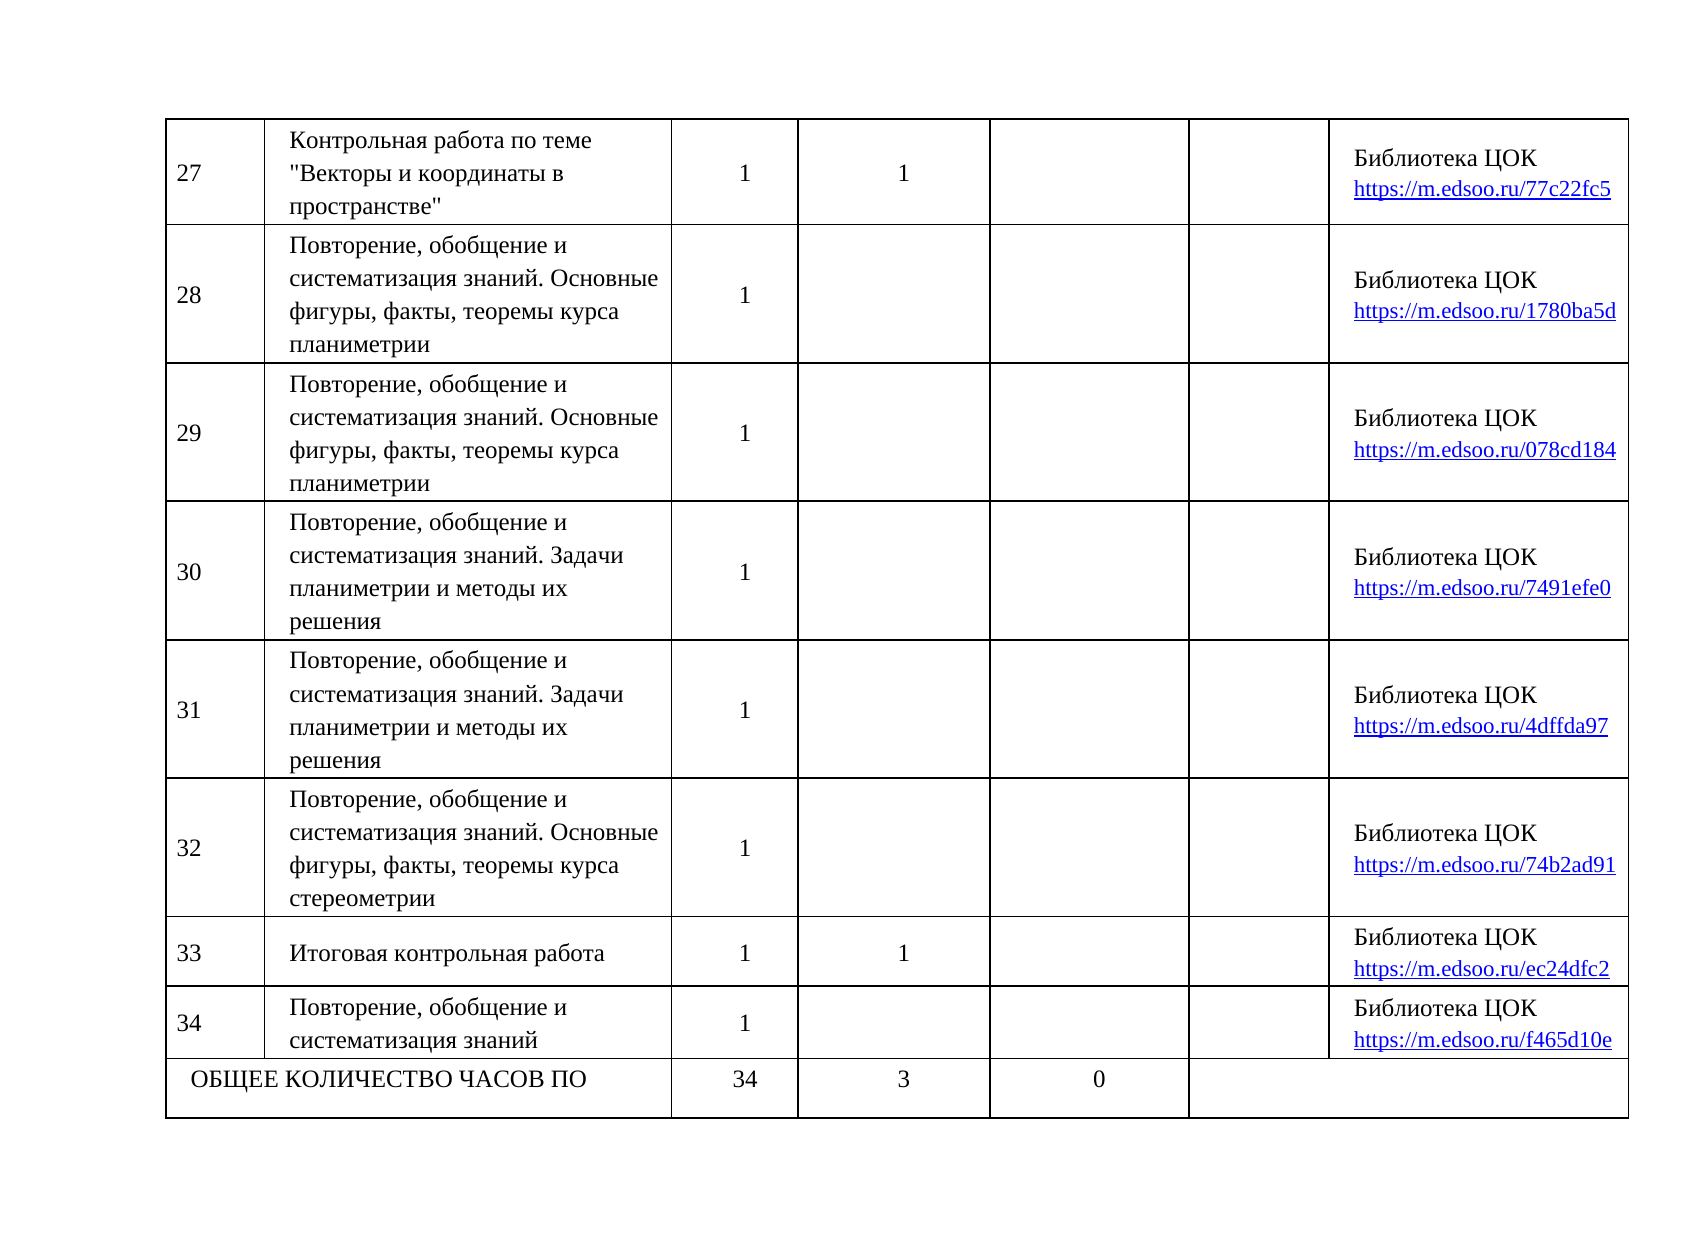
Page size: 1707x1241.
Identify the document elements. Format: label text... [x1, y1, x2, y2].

table_cell 1 [672, 364, 797, 500]
table_cell Повторение, обобщение и систематизация знаний. Задачи планиметрии и методы их решения [265, 641, 671, 777]
table_cell 1 [672, 641, 797, 777]
table_cell 30 [167, 502, 264, 639]
table_cell [991, 120, 1188, 223]
table_cell Библиотека ЦОК https://m.edsoo.ru/74b2ad91 [1330, 779, 1628, 916]
table_cell [1190, 1059, 1628, 1117]
table_cell 1 [799, 917, 989, 985]
table_cell [1190, 779, 1328, 916]
table_cell [1190, 364, 1328, 500]
table_cell Повторение, обобщение и систематизация знаний. Основные фигуры, факты, теоремы курса планиметрии [265, 225, 671, 362]
table_cell 0 [991, 1059, 1188, 1117]
table_cell 34 [672, 1059, 797, 1117]
table_cell [991, 502, 1188, 639]
table_cell [799, 641, 989, 777]
table_cell 31 [167, 641, 264, 777]
table_cell [799, 225, 989, 362]
table_cell Библиотека ЦОК https://m.edsoo.ru/77c22fc5 [1330, 120, 1628, 223]
table_cell 1 [672, 987, 797, 1058]
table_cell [167, 1059, 671, 1117]
table_cell 33 [167, 917, 264, 985]
table_cell [991, 225, 1188, 362]
table_cell 1 [672, 502, 797, 639]
table_cell Библиотека ЦОК https://m.edsoo.ru/ec24dfc2 [1330, 917, 1628, 985]
table_cell Повторение, обобщение и систематизация знаний. Основные фигуры, факты, теоремы курса планиметрии [265, 364, 671, 500]
table_cell [799, 987, 989, 1058]
table_cell Итоговая контрольная работа [265, 917, 671, 985]
table_cell Библиотека ЦОК https://m.edsoo.ru/7491efe0 [1330, 502, 1628, 639]
table_cell [991, 779, 1188, 916]
table_cell Контрольная работа по теме "Векторы и координаты в пространстве" [265, 120, 671, 223]
table_cell [1190, 502, 1328, 639]
table_cell [991, 364, 1188, 500]
table_cell 3 [799, 1059, 989, 1117]
table_cell Библиотека ЦОК https://m.edsoo.ru/078cd184 [1330, 364, 1628, 500]
table_cell [1190, 120, 1328, 223]
table_cell [1190, 641, 1328, 777]
table_cell [799, 779, 989, 916]
table_cell 34 [167, 987, 264, 1058]
table_cell 27 [167, 120, 264, 223]
table_cell 32 [167, 779, 264, 916]
table_cell Повторение, обобщение и систематизация знаний [265, 987, 671, 1058]
table_cell 1 [672, 779, 797, 916]
table_cell [799, 364, 989, 500]
table_cell Библиотека ЦОК https://m.edsoo.ru/4dffda97 [1330, 641, 1628, 777]
table_cell [991, 987, 1188, 1058]
table_cell 1 [672, 917, 797, 985]
table_cell 28 [167, 225, 264, 362]
table_cell Повторение, обобщение и систематизация знаний. Основные фигуры, факты, теоремы курса стереометрии [265, 779, 671, 916]
table_cell 1 [672, 225, 797, 362]
table_cell 29 [167, 364, 264, 500]
table_cell [991, 641, 1188, 777]
table_cell [1190, 987, 1328, 1058]
table_cell [1190, 917, 1328, 985]
table_cell 1 [672, 120, 797, 223]
table_cell [1190, 225, 1328, 362]
table_cell Библиотека ЦОК https://m.edsoo.ru/f465d10e [1330, 987, 1628, 1058]
table_cell 1 [799, 120, 989, 223]
table_cell [799, 502, 989, 639]
table_cell [991, 917, 1188, 985]
table_cell Библиотека ЦОК https://m.edsoo.ru/1780ba5d [1330, 225, 1628, 362]
table_cell Повторение, обобщение и систематизация знаний. Задачи планиметрии и методы их решения [265, 502, 671, 639]
